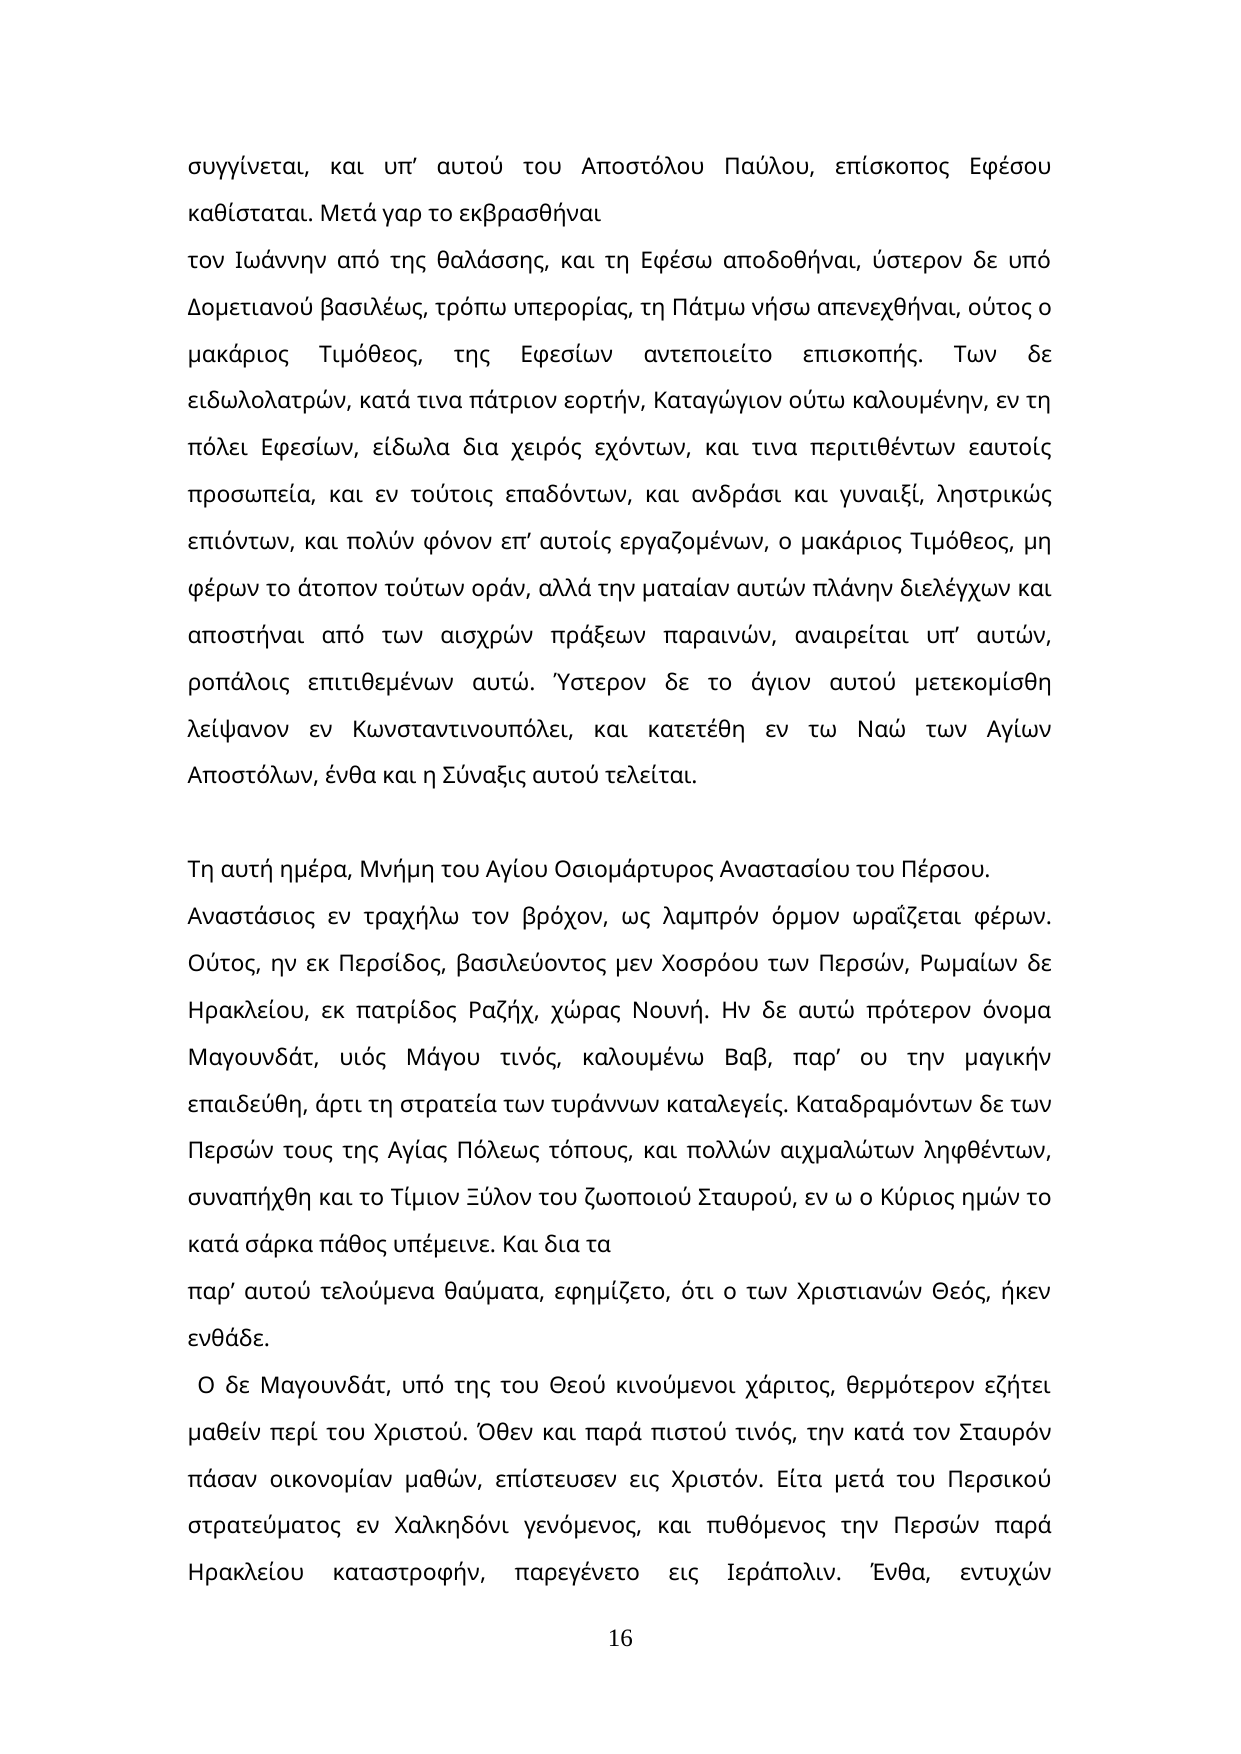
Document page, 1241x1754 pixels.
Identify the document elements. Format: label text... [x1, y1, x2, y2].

text τον Ιωάννην από της θαλάσσης, και τη Εφέσω αποδοθήναι, ύστερον δε υπό Δομετιανού βασιλέως, τρόπω υπερορίας, τη Πάτμω νήσω απενεχθήναι, ούτος ο μακάριος Τιμόθεος, της Εφεσίων αντεποιείτο επισκοπής. Των δε ειδωλολατρών, κατά τινα πάτριον εορτήν, Καταγώγιον ούτω καλουμένην, εν τη πόλει Εφεσίων, είδωλα δια χειρός εχόντων, και τινα περιτιθέντων εαυτοίς προσωπεία, και εν τούτοις επαδόντων, και ανδράσι και γυναιξί, ληστρικώς επιόντων, και πολύν φόνον επ’ αυτοίς εργαζομένων, ο μακάριος Τιμόθεος, μη φέρων το άτοπον τούτων οράν, αλλά την ματαίαν αυτών πλάνην διελέγχων και αποστήναι από των αισχρών πράξεων παραινών, αναιρείται υπ’ αυτών, ροπάλοις επιτιθεμένων αυτώ. Ύστερον δε το άγιον αυτού μετεκομίσθη λείψανον εν Κωνσταντινουπόλει, και κατετέθη εν τω Ναώ των Αγίων Αποστόλων, ένθα και η Σύναξις αυτού τελείται. [187, 244, 1053, 791]
text παρ’ αυτού τελούμενα θαύματα, εφημίζετο, ότι ο των Χριστιανών Θεός, ήκεν ενθάδε. [187, 1275, 1053, 1353]
text Αναστάσιος εν τραχήλω τον βρόχον, ως λαμπρόν όρμον ωραΐζεται φέρων. Ούτος, ην εκ Περσίδος, βασιλεύοντος μεν Χοσρόου των Περσών, Ρωμαίων δε Ηρακλείου, εκ πατρίδος Ραζήχ, χώρας Νουνή. Ην δε αυτώ πρότερον όνομα Μαγουνδάτ, υιός Μάγου τινός, καλουμένω Βαβ, παρ’ ου την μαγικήν επαιδεύθη, άρτι τη στρατεία των τυράννων καταλεγείς. Καταδραμόντων δε των Περσών τους της Αγίας Πόλεως τόπους, και πολλών αιχμαλώτων ληφθέντων, συναπήχθη και το Τίμιον Ξύλον του ζωοποιού Σταυρού, εν ω ο Κύριος ημών το κατά σάρκα πάθος υπέμεινε. Και δια τα [187, 900, 1053, 1259]
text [187, 150, 1053, 228]
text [187, 1369, 1053, 1587]
text Τη αυτή ημέρα, Μνήμη του Αγίου Οσιομάρτυρος Αναστασίου του Πέρσου. [187, 853, 1053, 884]
